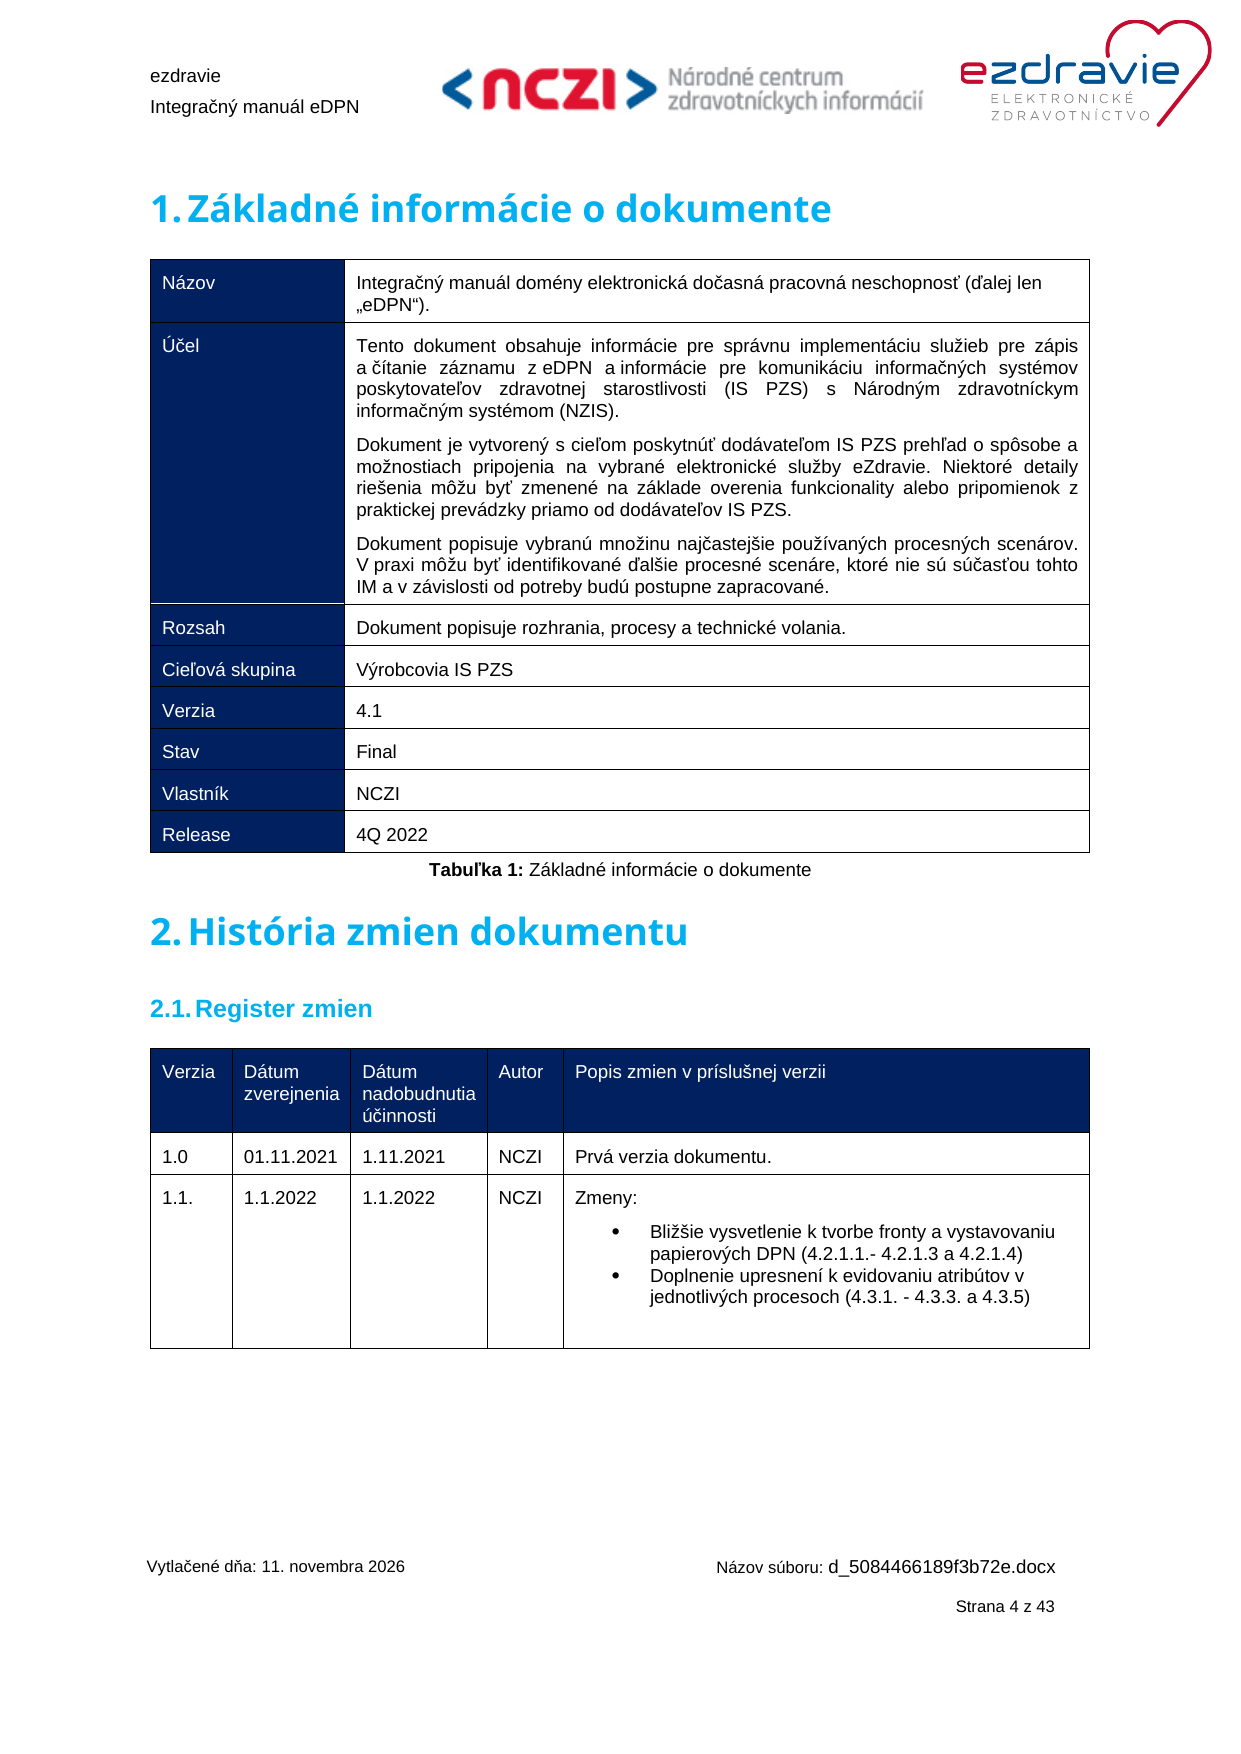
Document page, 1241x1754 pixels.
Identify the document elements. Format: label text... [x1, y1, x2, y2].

table_cell Verzia [151, 687, 344, 728]
table_cell 4.1 [345, 687, 1089, 728]
table_header Dátum nadobudnutia účinnosti [351, 1049, 487, 1132]
table_cell 1.11.2021 [351, 1133, 487, 1174]
subtitle História zmien dokumentu [150, 906, 1090, 957]
table_cell Cieľová skupina [151, 646, 344, 686]
subtitle Základné informácie o dokumente [150, 183, 1090, 234]
table_cell 1.1. [151, 1175, 232, 1348]
table_cell Rozsah [151, 605, 344, 645]
table_cell 1.0 [151, 1133, 232, 1174]
subtitle Register zmien [150, 994, 1090, 1023]
table_header Integračný manuál domény elektronická dočasná pracovná neschopnosť (ďalej len „eDPN“). [345, 260, 1089, 322]
table_cell NCZI [345, 770, 1089, 810]
table_cell Stav [151, 729, 344, 769]
table_cell Účel [151, 323, 344, 603]
picture [442, 67, 924, 114]
table_cell 01.11.2021 [233, 1133, 350, 1174]
table_cell Tento dokument obsahuje informácie pre správnu implementáciu služieb pre zápis a čítanie záznamu z eDPN a informácie pre komunikáciu informačných systémov poskytovateľov zdravotnej starostlivosti (IS PZS) s Národným zdravotníckym informačným systémom (NZIS). Dokument je vytvorený s cieľom poskytnúť dodávateľom IS PZS prehľad o spôsobe a možnostiach pripojenia na vybrané elektronické služby eZdravie. Niektoré detaily riešenia môžu byť zmenené na základe overenia funkcionality alebo pripomienok z praktickej prevádzky priamo od dodávateľov IS PZS. Dokument popisuje vybranú množinu najčastejšie používaných procesných scenárov. V praxi môžu byť identifikované ďalšie procesné scenáre, ktoré nie sú súčasťou tohto IM a v závislosti od potreby budú postupne zapracované. [345, 323, 1089, 603]
table_cell 4Q 2022 [345, 811, 1089, 852]
table_header Popis zmien v príslušnej verzii [564, 1049, 1089, 1132]
table_header Autor [488, 1049, 563, 1132]
table_header Verzia [151, 1049, 232, 1132]
table_cell NCZI [488, 1133, 563, 1174]
table_cell Vlastník [151, 770, 344, 810]
table_cell Dokument popisuje rozhrania, procesy a technické volania. [345, 605, 1089, 645]
table_cell Zmeny: Bližšie vysvetlenie k tvorbe fronty a vystavovaniu papierových DPN (4.2.1.1.- 4.2.1.3 a 4.2.1.4) Doplnenie upresnení k evidovaniu atribútov v jednotlivých procesoch (4.3.1. - 4.3.3. a 4.3.5) [564, 1175, 1089, 1348]
table_cell Final [345, 729, 1089, 769]
table_cell 1.1.2022 [233, 1175, 350, 1348]
picture [961, 20, 1212, 127]
table_cell Výrobcovia IS PZS [345, 646, 1089, 686]
table_cell NCZI [488, 1175, 563, 1348]
text Tabuľka 1: Základné informácie o dokumente [150, 859, 1090, 881]
table_cell Release [151, 811, 344, 852]
table_cell 1.1.2022 [351, 1175, 487, 1348]
table_header Dátum zverejnenia [233, 1049, 350, 1132]
table_cell Prvá verzia dokumentu. [564, 1133, 1089, 1174]
table_header Názov [151, 260, 344, 322]
